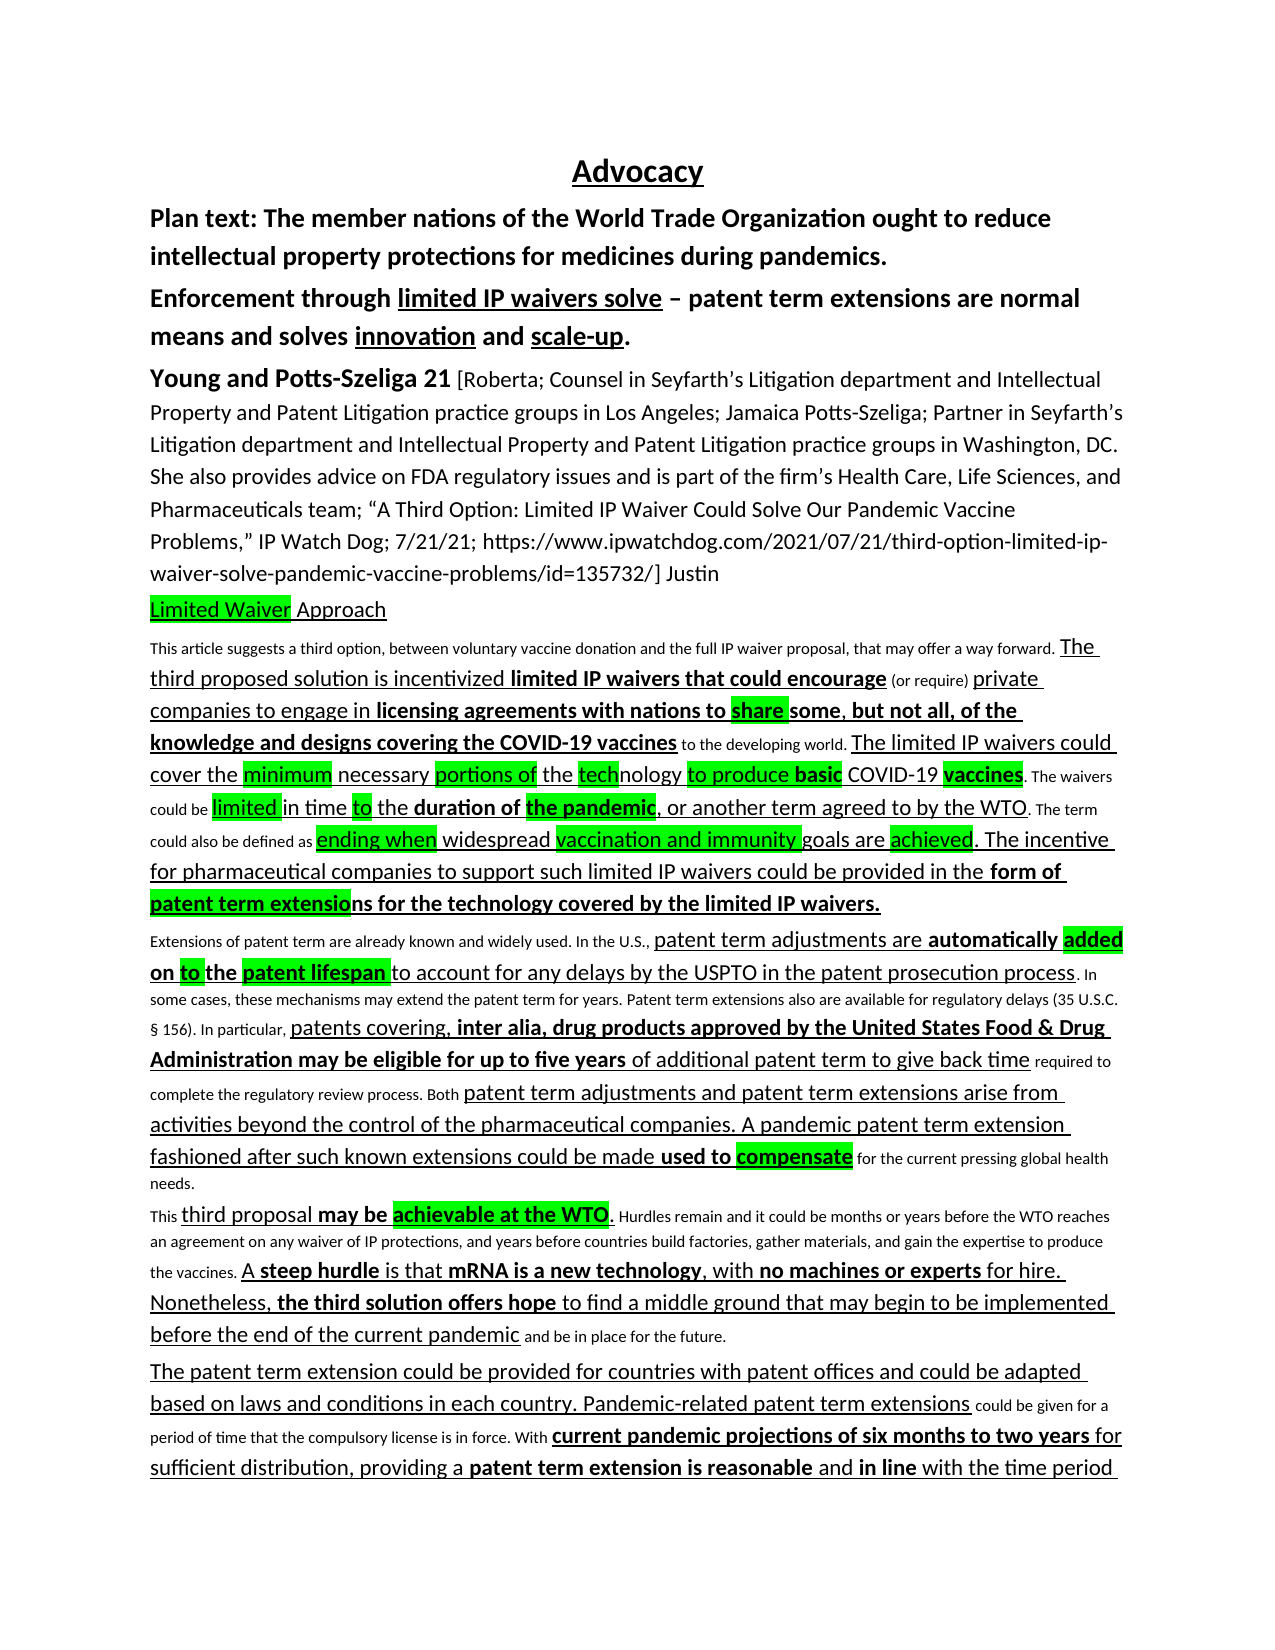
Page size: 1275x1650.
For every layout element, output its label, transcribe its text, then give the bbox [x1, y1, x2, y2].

subtitle Plan text: The member nations of the World Trade Organization ought to reduce intellectual property protections for medicines during pandemics. [150, 201, 1125, 272]
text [150, 1357, 1125, 1481]
subtitle Enforcement through limited IP waivers solve – patent term extensions are normal means and solves innovation and scale-up. [150, 281, 1125, 352]
text Extensions of patent term are already known and widely used. In the U.S., patent term adjustments are automatically added on to the patent lifespan to account for any delays by the USPTO in the patent prosecution process. In some cases, these mechanisms may extend the patent term for years. Patent term extensions also are available for regulatory delays (35 U.S.C. § 156). In particular, patents covering, inter alia, drug products approved by the United States Food & Drug Administration may be eligible for up to five years of additional patent term to give back time required to complete the regulatory review process. Both patent term adjustments and patent term extensions arise from activities beyond the control of the pharmaceutical companies. A pandemic patent term extension fashioned after such known extensions could be made used to compensate for the current pressing global health needs. [150, 926, 1125, 1193]
text Limited Waiver Approach [291, 595, 1125, 623]
subtitle Advocacy [150, 150, 1125, 191]
text Young and Potts-Szeliga 21 [Roberta; Counsel in Seyfarth’s Litigation department and Intellectual Property and Patent Litigation practice groups in Los Angeles; Jamaica Potts-Szeliga; Partner in Seyfarth’s Litigation department and Intellectual Property and Patent Litigation practice groups in Washington, DC. She also provides advice on FDA regulatory issues and is part of the firm’s Health Care, Life Sciences, and Pharmaceuticals team; “A Third Option: Limited IP Waiver Could Solve Our Pandemic Vaccine Problems,” IP Watch Dog; 7/21/21; https://www.ipwatchdog.com/2021/07/21/third-option-limited-ip-waiver-solve-pandemic-vaccine-problems/id=135732/] Justin [150, 361, 1125, 587]
text This third proposal may be achievable at the WTO. Hurdles remain and it could be months or years before the WTO reaches an agreement on any waiver of IP protections, and years before countries build factories, gather materials, and gain the expertise to produce the vaccines. A steep hurdle is that mRNA is a new technology, with no machines or experts for hire. Nonetheless, the third solution offers hope to find a middle ground that may begin to be implemented before the end of the current pandemic and be in place for the future. [150, 1201, 1125, 1348]
text This article suggests a third option, between voluntary vaccine donation and the full IP waiver proposal, that may offer a way forward. The third proposed solution is incentivized limited IP waivers that could encourage (or require) private companies to engage in licensing agreements with nations to share some, but not all, of the knowledge and designs covering the COVID-19 vaccines to the developing world. The limited IP waivers could cover the minimum necessary portions of the technology to produce basic COVID-19 vaccines. The waivers could be limited in time to the duration of the pandemic, or another term agreed to by the WTO. The term could also be defined as ending when widespread vaccination and immunity goals are achieved. The incentive for pharmaceutical companies to support such limited IP waivers could be provided in the form of patent term extensions for the technology covered by the limited IP waivers. [150, 632, 1125, 917]
